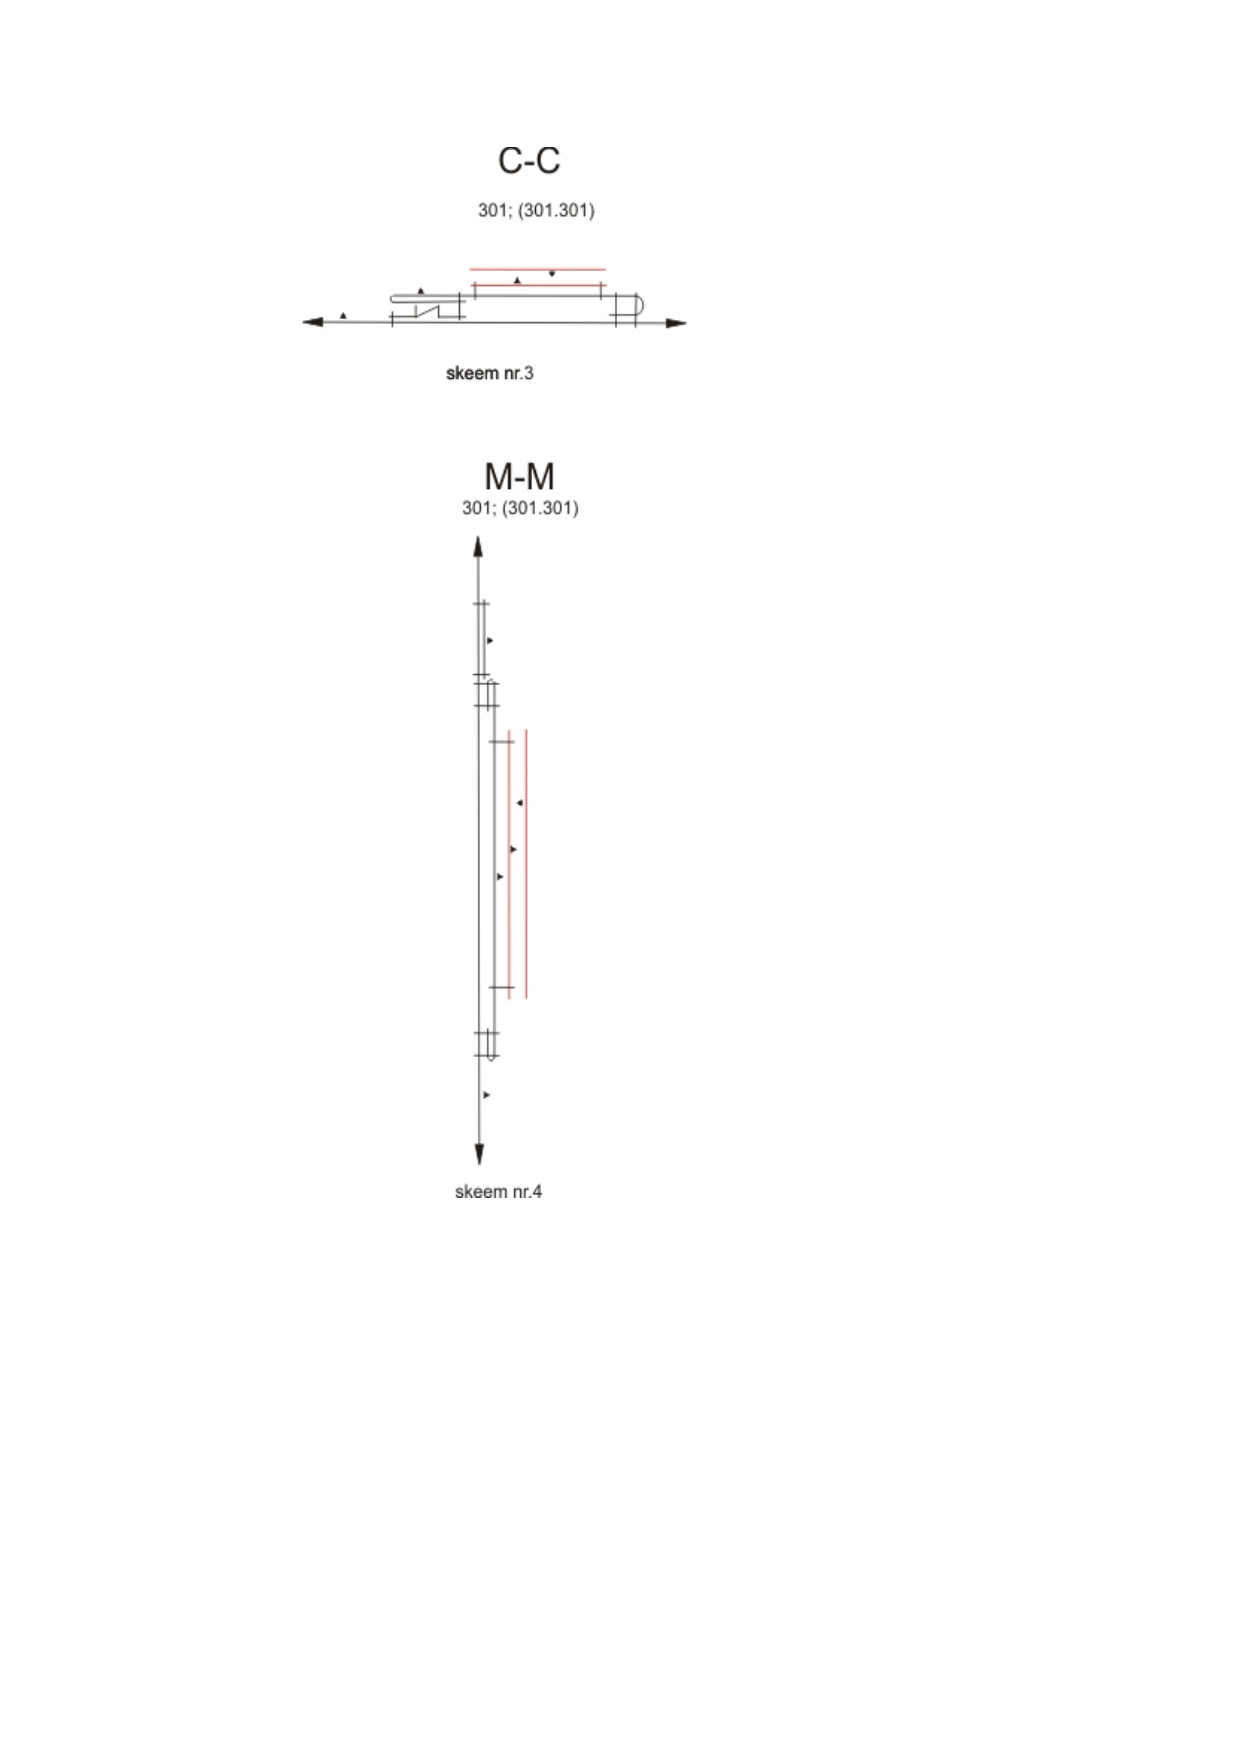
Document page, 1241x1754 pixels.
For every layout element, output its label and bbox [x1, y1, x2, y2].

picture [295, 147, 693, 1198]
